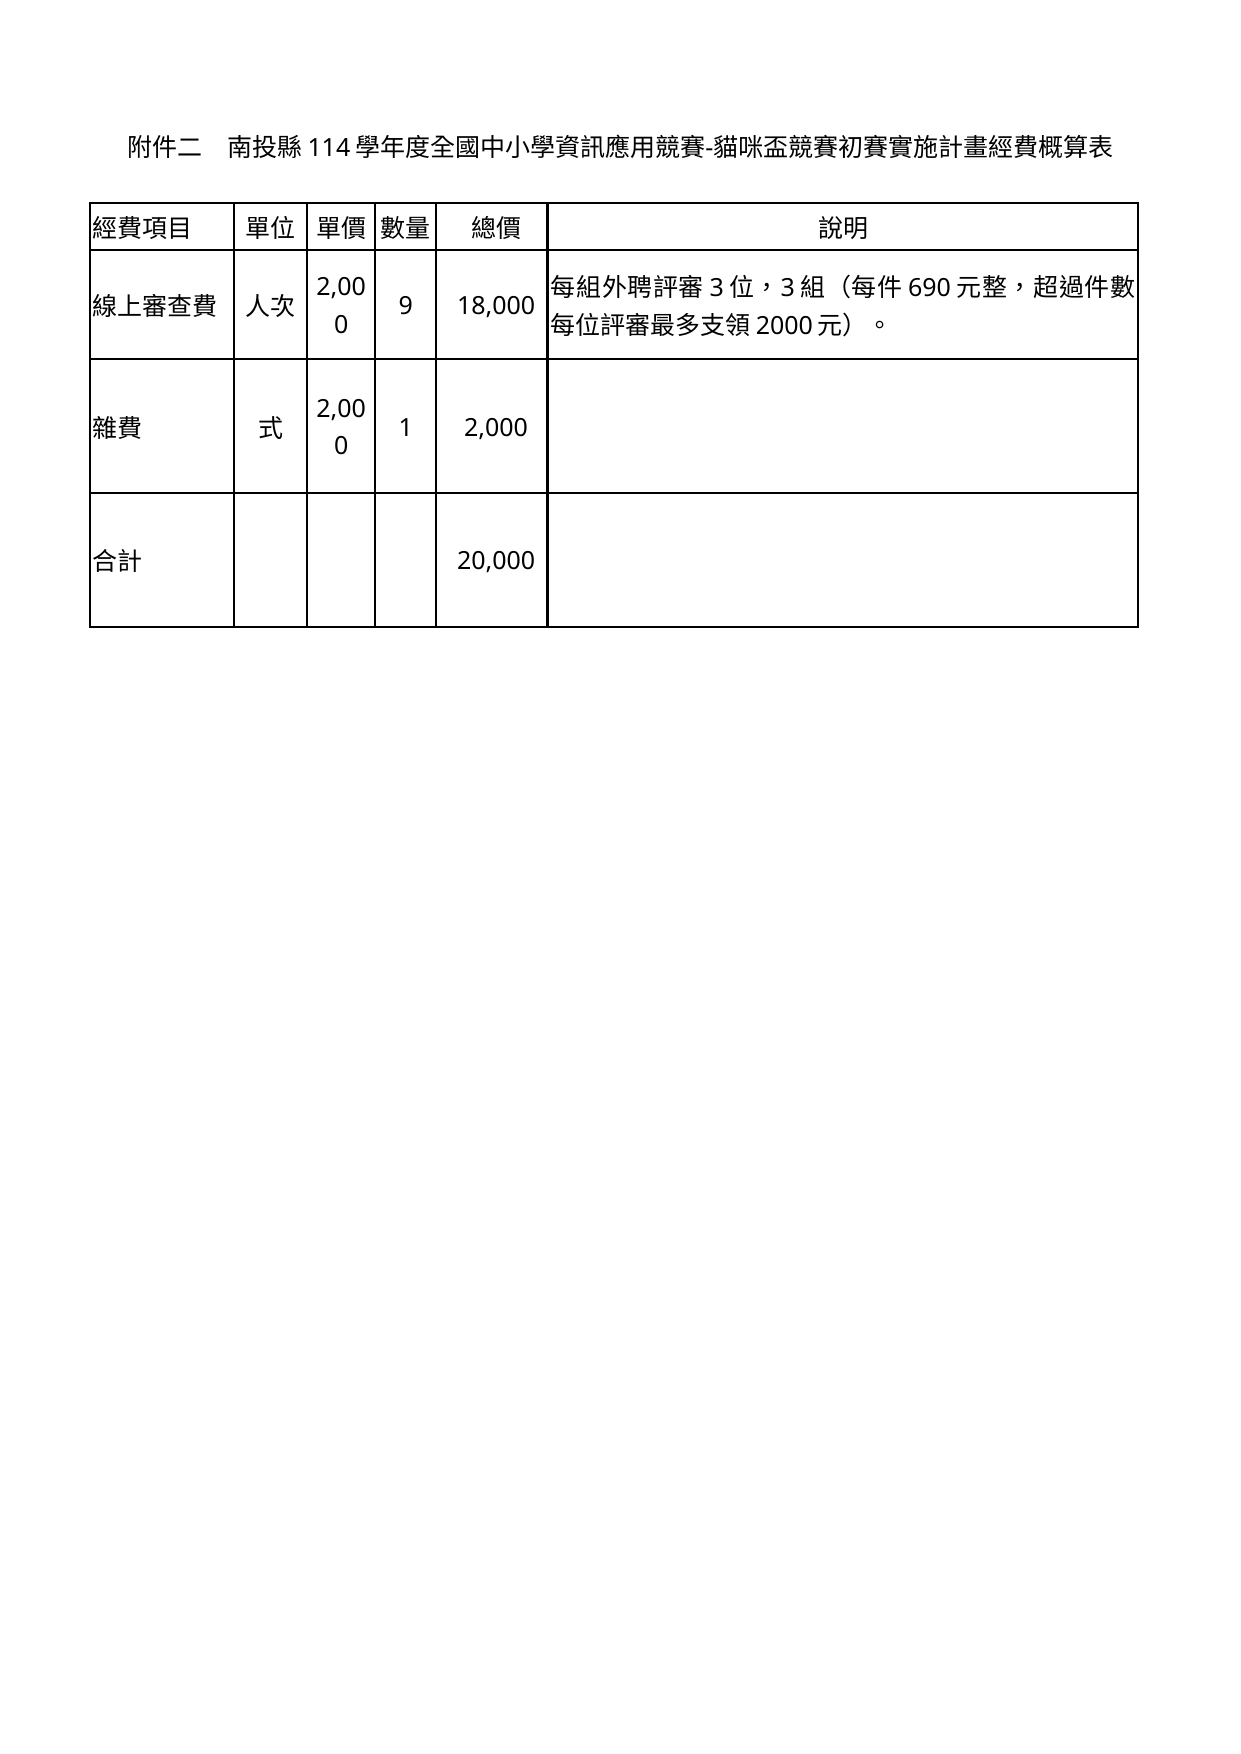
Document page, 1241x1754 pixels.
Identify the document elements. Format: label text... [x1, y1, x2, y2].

text 附件二 南投縣114學年度全國中小學資訊應用競賽-貓咪盃競賽初賽實施計畫經費概算表 [75, 127, 1165, 164]
table_cell 線上審查費 [91, 251, 233, 358]
table_cell 18,000 [437, 251, 546, 358]
table_cell 9 [376, 251, 435, 358]
table_cell 合計 [91, 494, 233, 626]
table_header 單位 [235, 204, 306, 249]
table_header 經費項目 [91, 204, 233, 249]
table_cell [549, 494, 1137, 626]
table_cell [376, 494, 435, 626]
table_cell 雜費 [91, 360, 233, 492]
table_cell 每組外聘評審3位，3組（每件690元整，超過件數每位評審最多支領2000元）。 [549, 251, 1137, 358]
table_header 數量 [376, 204, 435, 249]
table_cell 1 [376, 360, 435, 492]
table_header 單價 [308, 204, 374, 249]
table_cell [235, 494, 306, 626]
table_cell [308, 494, 374, 626]
table_cell 人次 [235, 251, 306, 358]
table_cell 2,000 [308, 360, 374, 492]
table_header 說明 [549, 204, 1137, 249]
table_cell 2,000 [437, 360, 546, 492]
table_cell [549, 360, 1137, 492]
table_header 總價 [437, 204, 546, 249]
table_cell 式 [235, 360, 306, 492]
table_cell 20,000 [437, 494, 546, 626]
table_cell 2,000 [308, 251, 374, 358]
